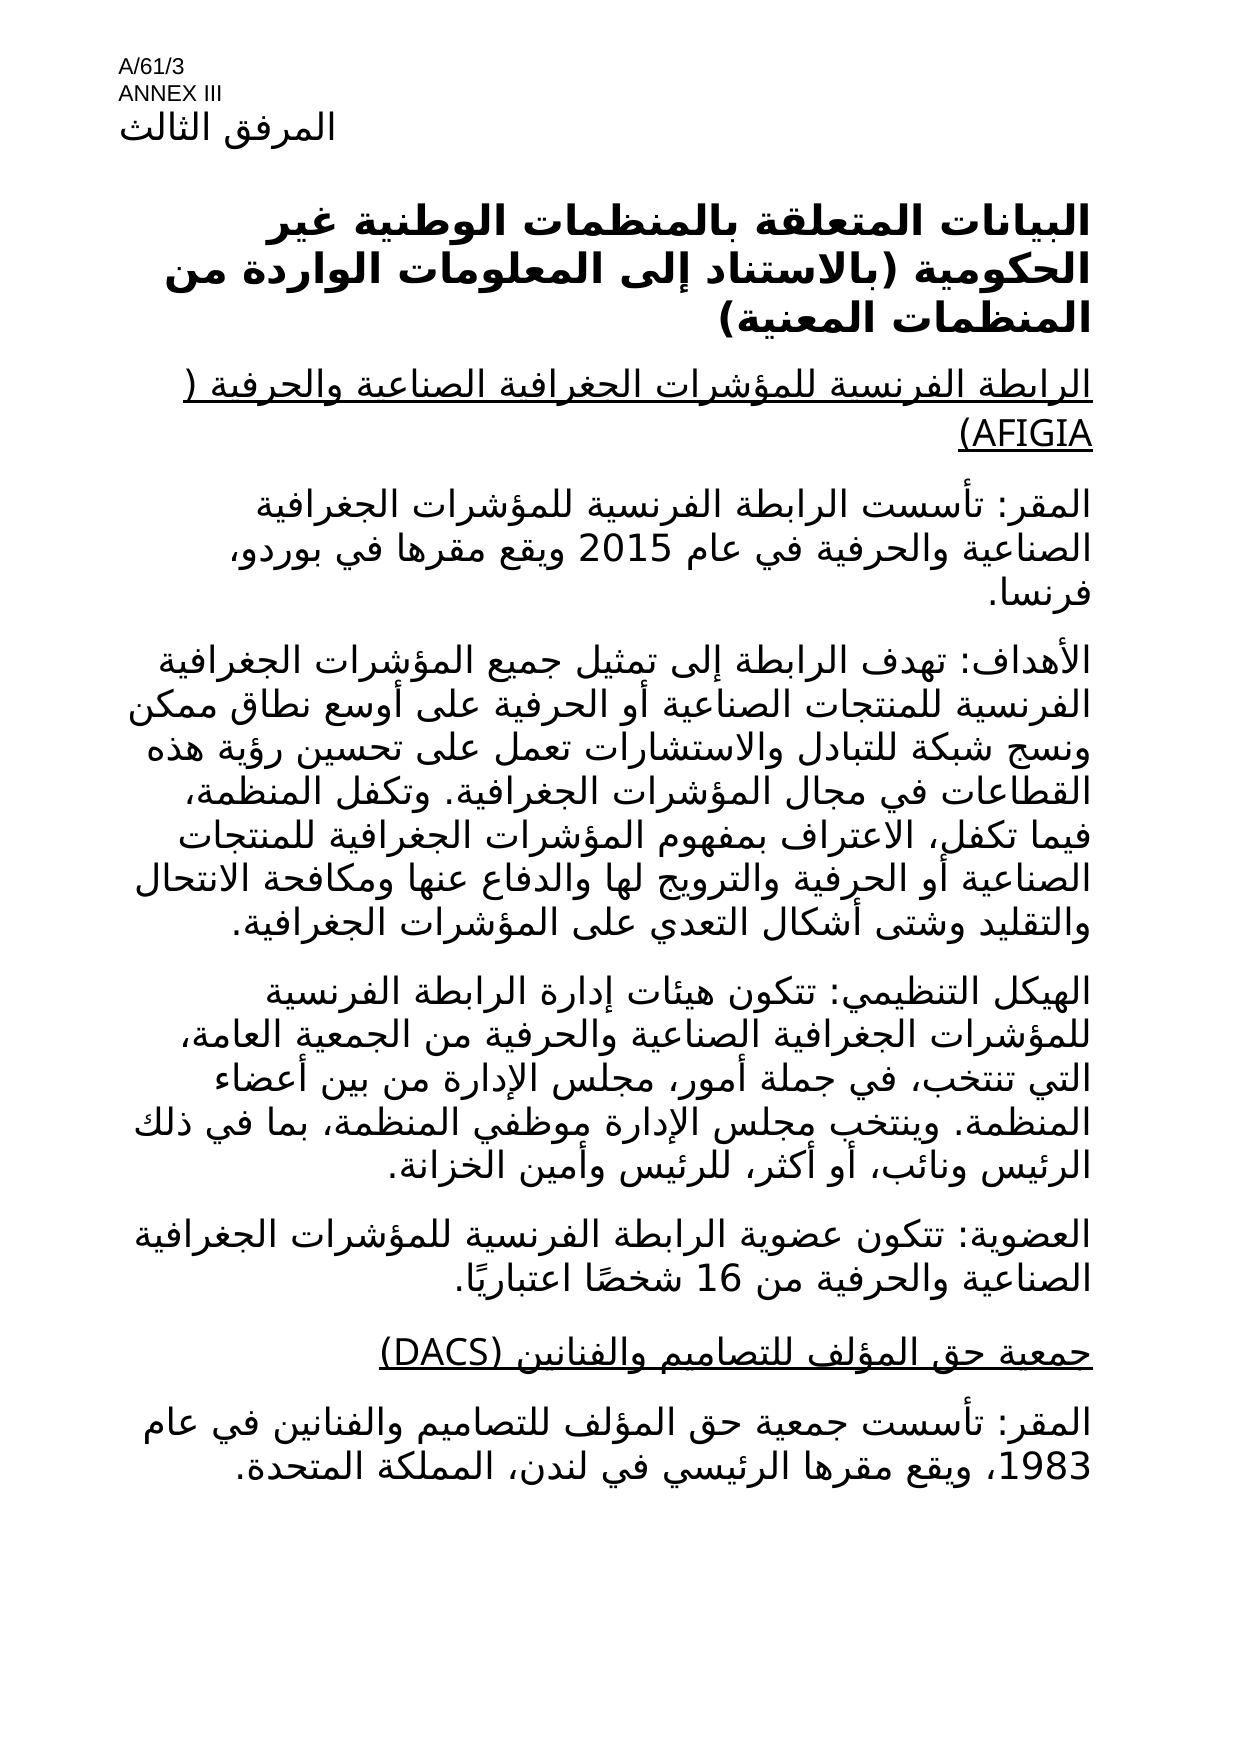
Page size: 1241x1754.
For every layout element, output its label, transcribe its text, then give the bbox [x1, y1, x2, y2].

subtitle الرابطة الفرنسية للمؤشرات الجغرافية الصناعية والحرفية (AFIGIA) [118, 363, 1092, 458]
text العضوية: تتكون عضوية الرابطة الفرنسية للمؤشرات الجغرافية الصناعية والحرفية من 16 شخصًا اعتباريًا. [118, 1212, 1092, 1300]
text المقر: تأسست الرابطة الفرنسية للمؤشرات الجغرافية الصناعية والحرفية في عام 2015 ويقع مقرها في بوردو، فرنسا. [118, 483, 1092, 614]
text المقر: تأسست جمعية حق المؤلف للتصاميم والفنانين في عام 1983، ويقع مقرها الرئيسي في لندن، المملكة المتحدة. [118, 1401, 1092, 1488]
text الأهداف: تهدف الرابطة إلى تمثيل جميع المؤشرات الجغرافية الفرنسية للمنتجات الصناعية أو الحرفية على أوسع نطاق ممكن ونسج شبكة للتبادل والاستشارات تعمل على تحسين رؤية هذه القطاعات في مجال المؤشرات الجغرافية. وتكفل المنظمة، فيما تكفل، الاعتراف بمفهوم المؤشرات الجغرافية للمنتجات الصناعية أو الحرفية والترويج لها والدفاع عنها ومكافحة الانتحال والتقليد وشتى أشكال التعدي على المؤشرات الجغرافية. [118, 639, 1092, 944]
text الهيكل التنظيمي: تتكون هيئات إدارة الرابطة الفرنسية للمؤشرات الجغرافية الصناعية والحرفية من الجمعية العامة، التي تنتخب، في جملة أمور، مجلس الإدارة من بين أعضاء المنظمة. وينتخب مجلس الإدارة موظفي المنظمة، بما في ذلك الرئيس ونائب، أو أكثر، للرئيس وأمين الخزانة. [118, 969, 1092, 1187]
subtitle البيانات المتعلقة بالمنظمات الوطنية غير الحكومية (بالاستناد إلى المعلومات الواردة من المنظمات المعنية) [118, 197, 1092, 342]
subtitle جمعية حق المؤلف للتصاميم والفنانين (DACS) [118, 1325, 1092, 1376]
